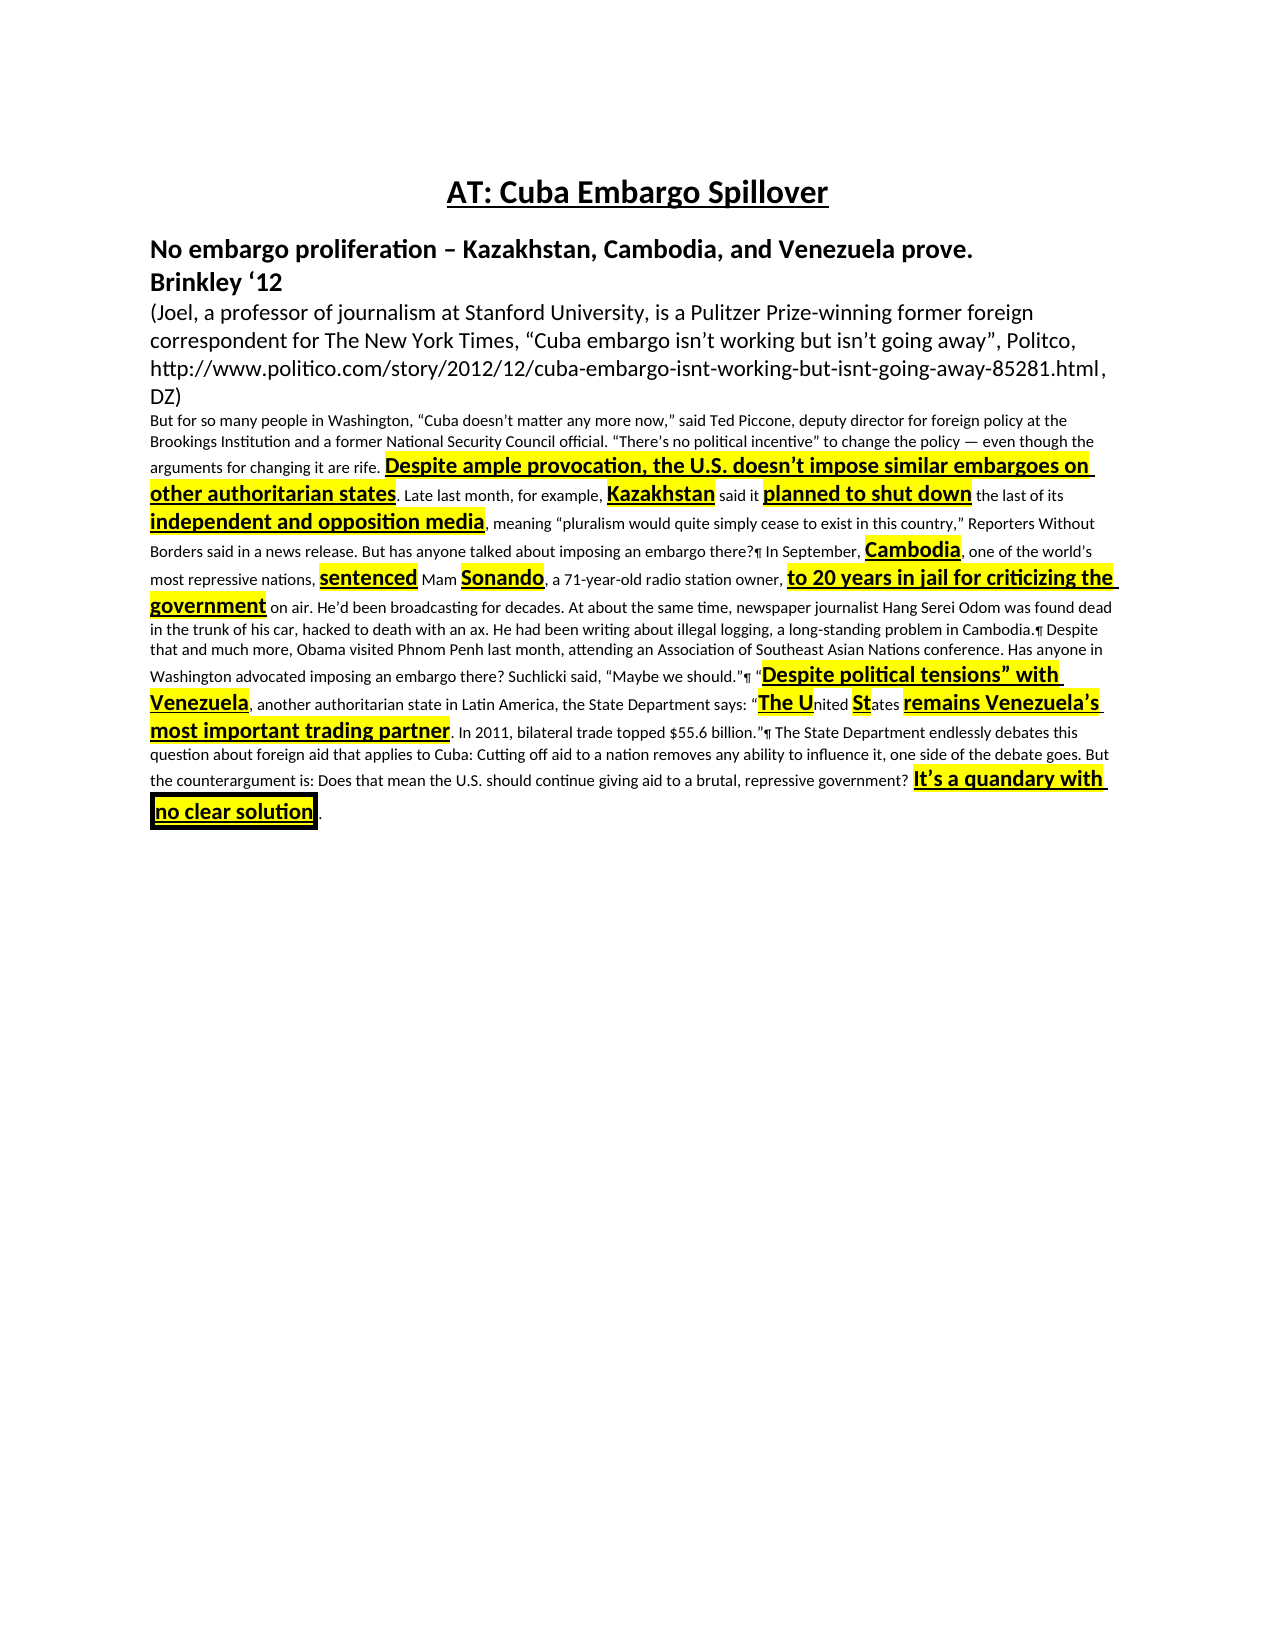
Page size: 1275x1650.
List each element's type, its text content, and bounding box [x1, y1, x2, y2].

text (Joel, a professor of journalism at Stanford University, is a Pulitzer Prize-winning former foreign correspondent for The New York Times, “Cuba embargo isn’t working but isn’t going away”, Politco, http://www.politico.com/story/2012/12/cuba-embargo-isnt-working-but-isnt-going-away-85281.html, DZ) [150, 298, 1125, 411]
text Brinkley ‘12 [150, 265, 1125, 298]
text But for so many people in Washington, “Cuba doesn’t matter any more now,” said Ted Piccone, deputy director for foreign policy at the Brookings Institution and a former National Security Council official. “There’s no political incentive” to change the policy — even though the arguments for changing it are rife. Despite ample provocation, the U.S. doesn’t impose similar embargoes on other authoritarian states. Late last month, for example, Kazakhstan said it planned to shut down the last of its independent and opposition media, meaning “pluralism would quite simply cease to exist in this country,” Reporters Without Borders said in a news release. But has anyone talked about imposing an embargo there?¶ In September, Cambodia, one of the world’s most repressive nations, sentenced Mam Sonando, a 71-year-old radio station owner, to 20 years in jail for criticizing the government on air. He’d been broadcasting for decades. At about the same time, newspaper journalist Hang Serei Odom was found dead in the trunk of his car, hacked to death with an ax. He had been writing about illegal logging, a long-standing problem in Cambodia.¶ Despite that and much more, Obama visited Phnom Penh last month, attending an Association of Southeast Asian Nations conference. Has anyone in Washington advocated imposing an embargo there? Suchlicki said, “Maybe we should.”¶ “Despite political tensions” with Venezuela, another authoritarian state in Latin America, the State Department says: “The United States remains Venezuela’s most important trading partner. In 2011, bilateral trade topped $55.6 billion.”¶ The State Department endlessly debates this question about foreign aid that applies to Cuba: Cutting off aid to a nation removes any ability to influence it, one side of the debate goes. But the counterargument is: Does that mean the U.S. should continue giving aid to a brutal, repressive government? It’s a quandary with no clear solution. [150, 411, 1125, 830]
subtitle No embargo proliferation – Kazakhstan, Cambodia, and Venezuela prove. [150, 232, 1125, 265]
subtitle AT: Cuba Embargo Spillover [150, 171, 1125, 212]
